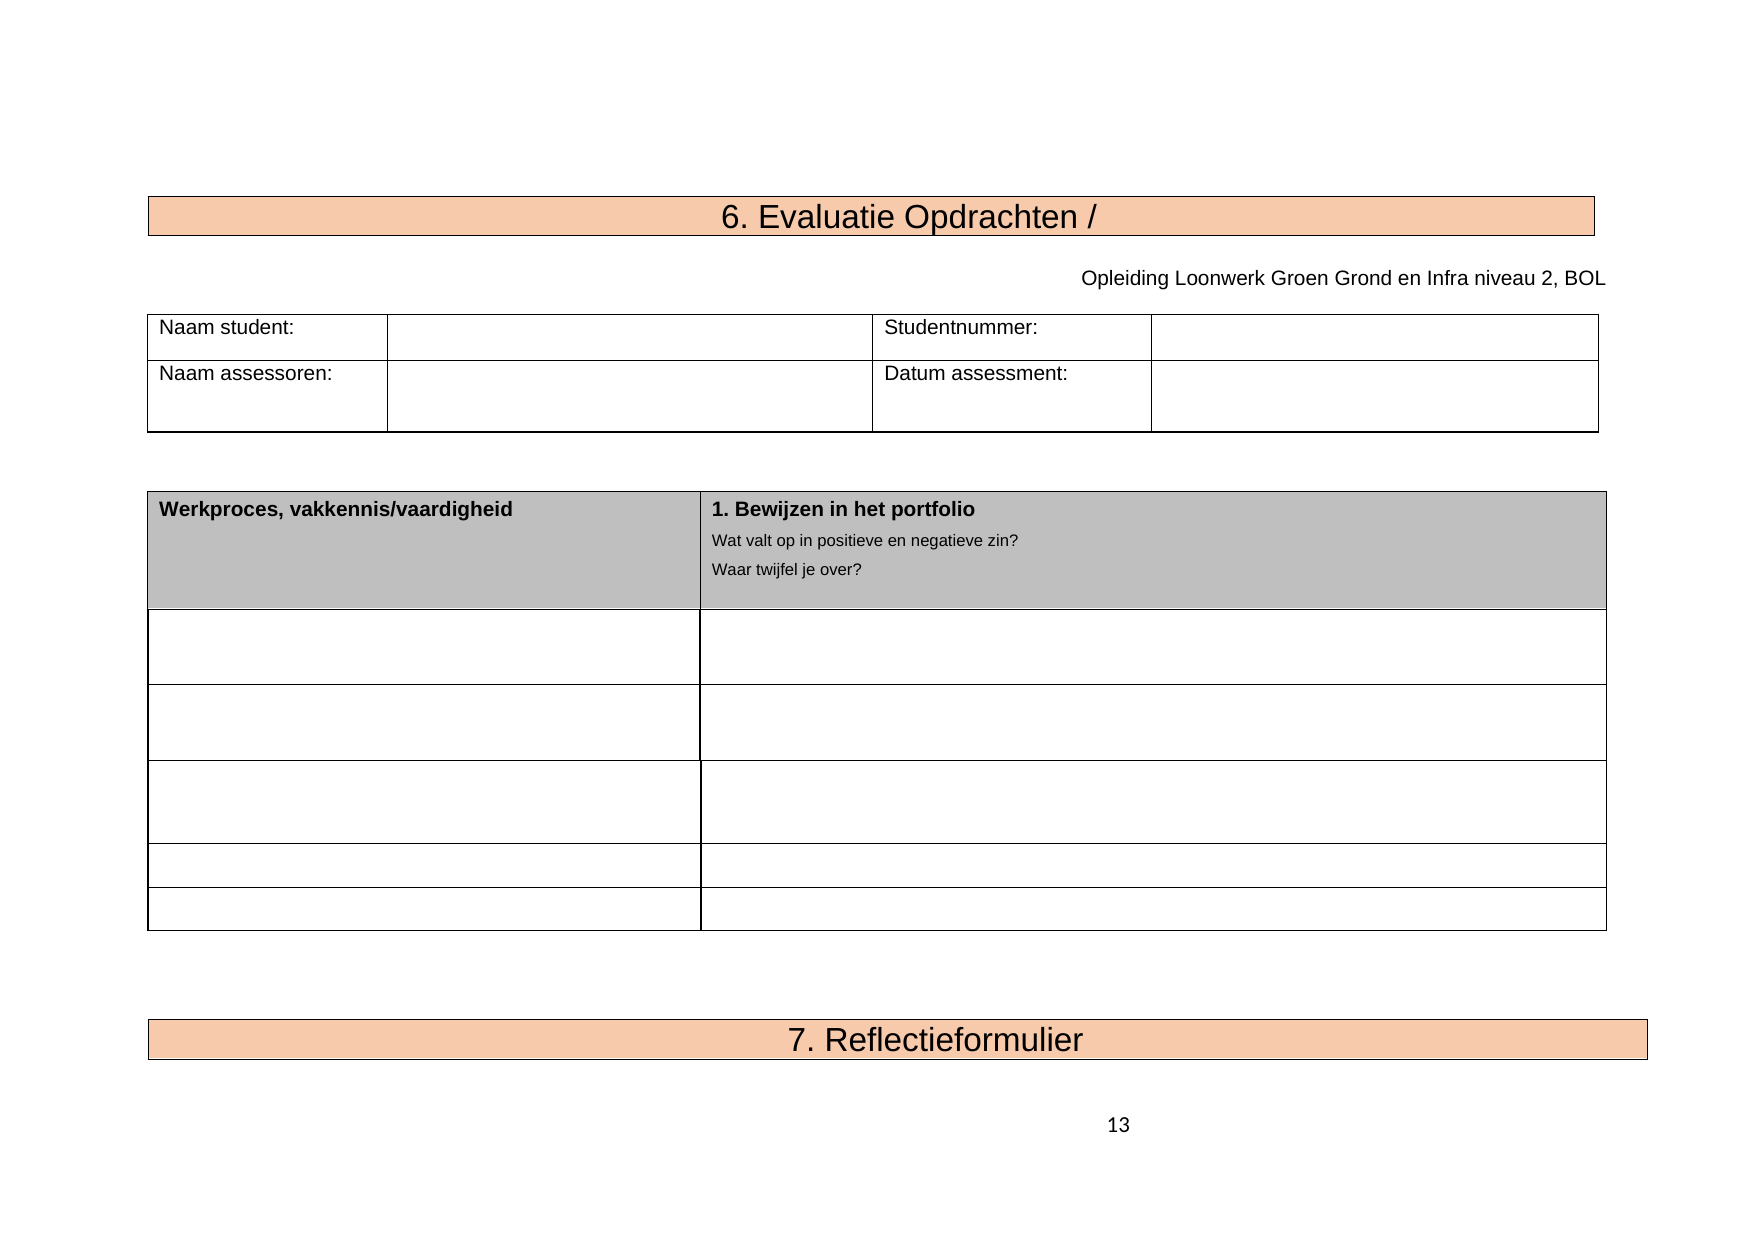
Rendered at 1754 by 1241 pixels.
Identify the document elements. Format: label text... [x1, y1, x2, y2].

table_cell [702, 761, 1606, 843]
table_cell [149, 610, 699, 684]
table_cell [702, 888, 1606, 930]
text Opleiding Loonwerk Groen Grond en Infra niveau 2, BOL [148, 266, 1606, 289]
table_header [1152, 315, 1598, 359]
table_cell [388, 361, 872, 431]
table_cell [149, 685, 699, 759]
table_cell [702, 844, 1606, 887]
table_cell [149, 888, 700, 930]
table_header [388, 315, 872, 359]
table_header Studentnummer: [873, 315, 1151, 359]
table_header 7. Reflectieformulier [149, 1020, 1647, 1058]
table_header 1. Bewijzen in het portfolio Wat valt op in positieve en negatieve zin? Waar twijfel je over? [701, 492, 1606, 608]
table_header Naam student: [148, 315, 387, 359]
table_header Werkproces, vakkennis/vaardigheid [148, 492, 700, 608]
table_header 6. Evaluatie Opdrachten / [149, 197, 1594, 235]
table_cell [149, 844, 700, 887]
table_cell [1152, 361, 1598, 431]
table_cell Naam assessoren: [148, 361, 387, 431]
table_cell [701, 685, 1606, 759]
table_cell [149, 761, 700, 843]
table_cell Datum assessment: [873, 361, 1151, 431]
table_cell [701, 610, 1606, 684]
